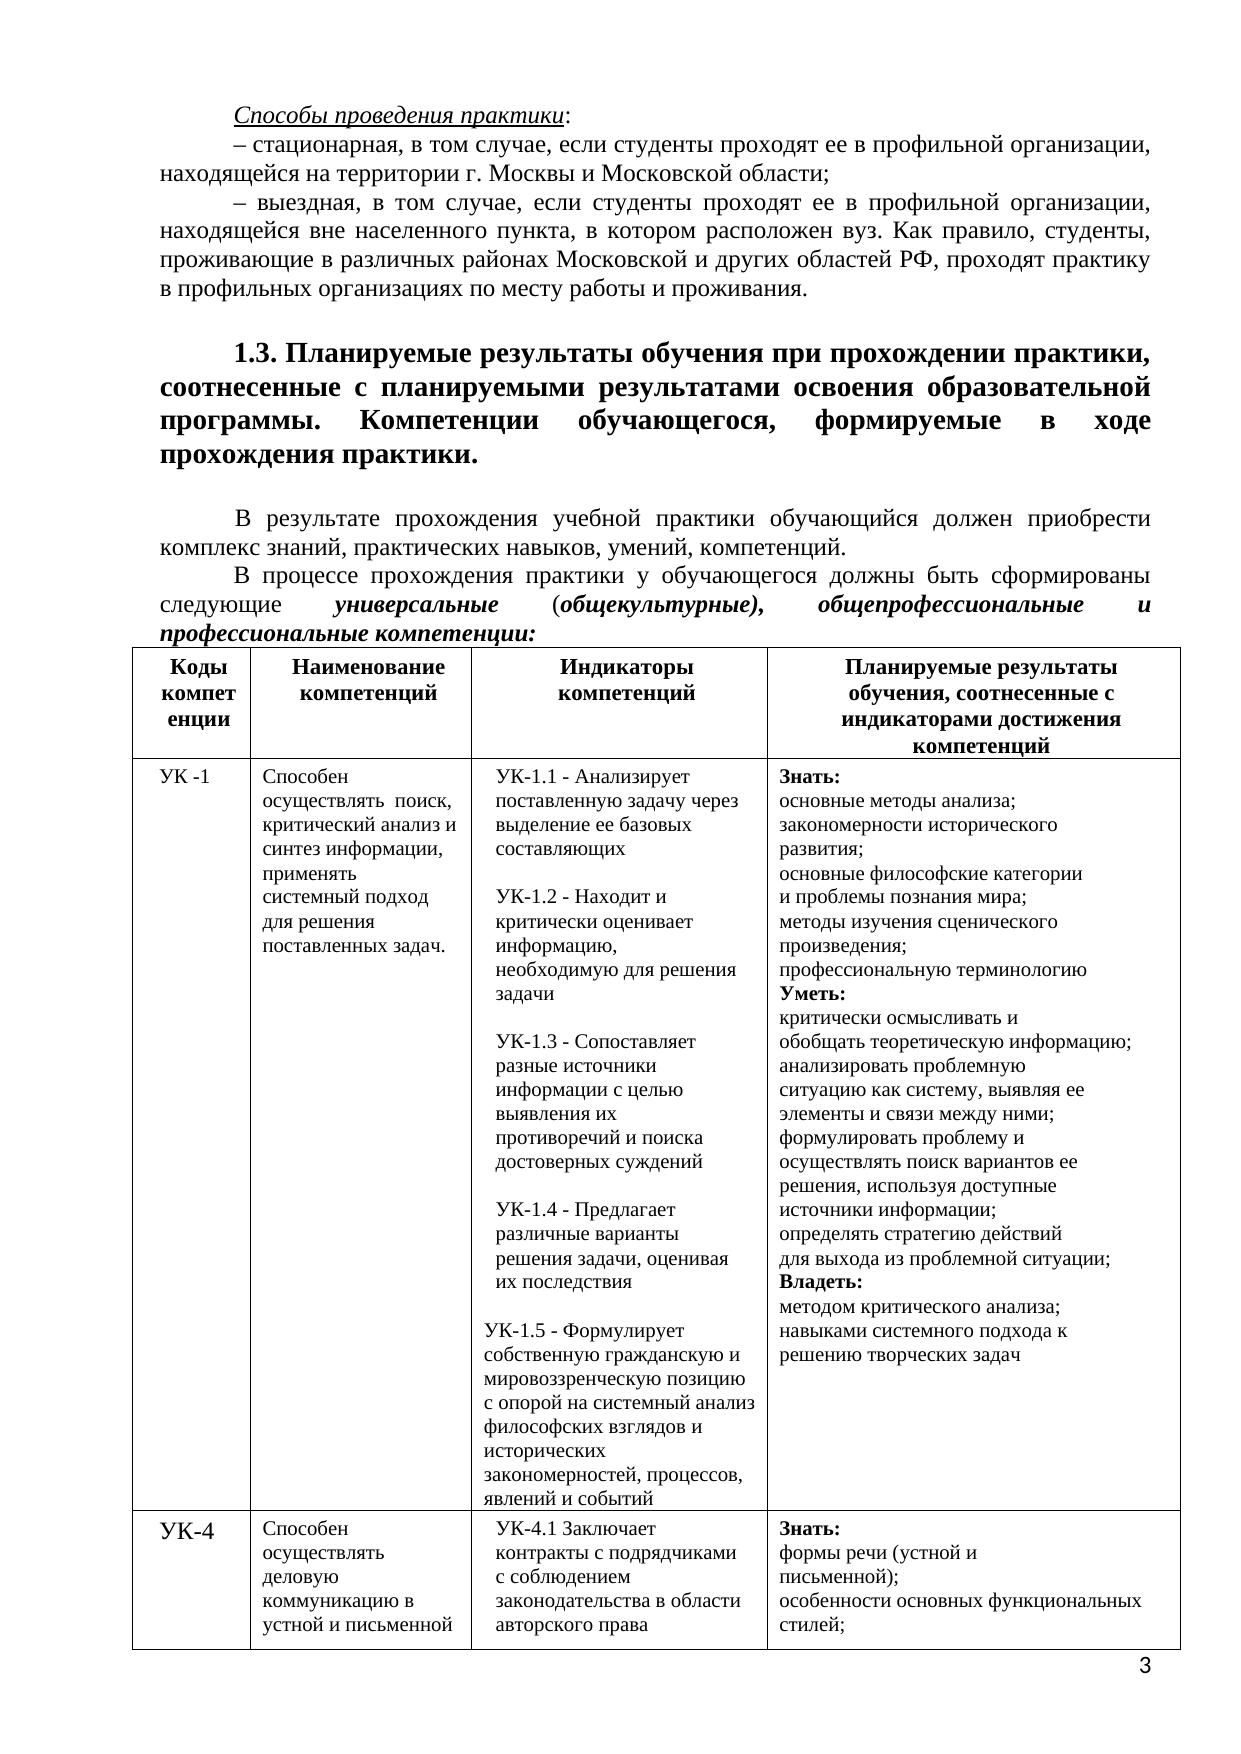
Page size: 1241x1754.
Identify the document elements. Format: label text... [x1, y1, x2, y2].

table_cell УК-1.1 - Анализирует поставленную задачу через выделение ее базовых составляющих УК-1.2 - Находит и критически оценивает информацию, необходимую для решения задачи УК-1.3 - Сопоставляет разные источники информации с целью выявления их противоречий и поиска достоверных суждений УК-1.4 - Предлагает различные варианты решения задачи, оценивая их последствия УК-1.5 - Формулирует собственную гражданскую и мировоззренческую позицию с опорой на системный анализ философских взглядов и исторических закономерностей, процессов, явлений и событий [472, 759, 767, 1510]
table_cell Знать: основные методы анализа; закономерности исторического развития; основные философские категории и проблемы познания мира; методы изучения сценического произведения; профессиональную терминологию Уметь: критически осмысливать и обобщать теоретическую информацию; анализировать проблемную ситуацию как систему, выявляя ее элементы и связи между ними; формулировать проблему и осуществлять поиск вариантов ее решения, используя доступные источники информации; определять стратегию действий для выхода из проблемной ситуации; Владеть: методом критического анализа; навыками системного подхода к решению творческих задач [768, 759, 1180, 1510]
text – выездная, в том случае, если студенты проходят ее в профильной организации, находящейся вне населенного пункта, в котором расположен вуз. Как правило, студенты, проживающие в различных районах Московской и других областей РФ, проходят практику в профильных организациях по месту работы и проживания. [159, 187, 1152, 302]
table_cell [472, 1511, 767, 1648]
table_header Индикаторы компетенций [472, 648, 767, 758]
text 1.3. Планируемые результаты обучения при прохождении практики, соотнесенные с планируемыми результатами освоения образовательной программы. Компетенции обучающегося, формируемые в ходе прохождения практики. [159, 335, 1152, 469]
table_header Планируемые результаты обучения, соотнесенные с индикаторами достижения компетенций [768, 648, 1180, 758]
text В результате прохождения учебной практики обучающийся должен приобрести комплекс знаний, практических навыков, умений, компетенций. [159, 503, 1152, 560]
text – стационарная, в том случае, если студенты проходят ее в профильной организации, находящейся на территории г. Москвы и Московской области; [159, 129, 1152, 187]
table_header Коды компетенции [133, 648, 250, 758]
text В процессе прохождения практики у обучающегося должны быть сформированы следующие универсальные (общекультурные), общепрофессиональные и профессиональные компетенции: [159, 560, 1152, 647]
table_header Наименование компетенций [251, 648, 471, 758]
table_cell УК-4 [133, 1511, 250, 1648]
text Способы проведения практики: [159, 100, 1152, 129]
table_cell УК -1 [133, 759, 250, 1510]
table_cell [768, 1511, 1180, 1648]
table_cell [251, 1511, 471, 1648]
table_cell Способен осуществлять поиск, критический анализ и синтез информации, применять системный подход для решения поставленных задач. [251, 759, 471, 1510]
